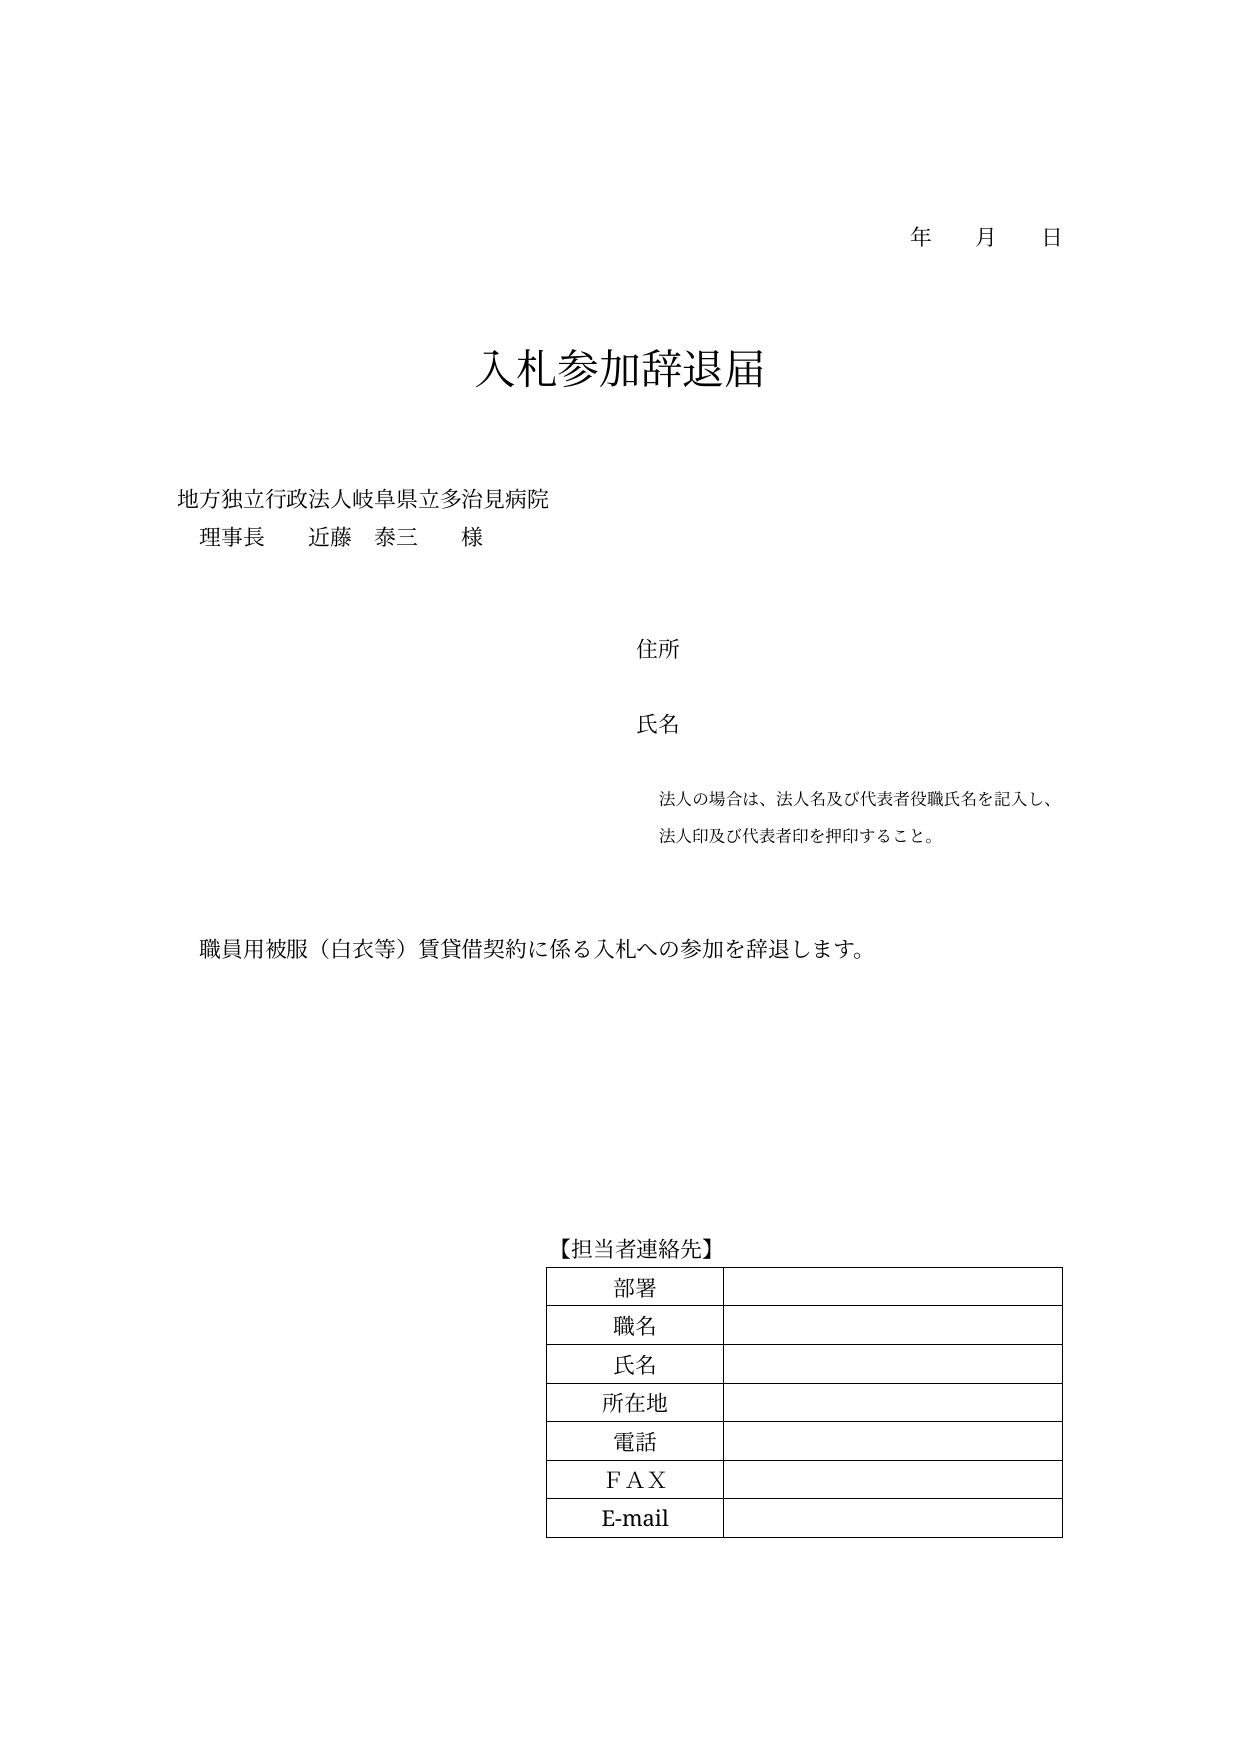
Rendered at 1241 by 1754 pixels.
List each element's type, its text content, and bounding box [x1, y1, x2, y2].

text 理事長 近藤 泰三 様 [177, 517, 1063, 554]
table_cell 氏名 [547, 1345, 723, 1382]
text 法人の場合は、法人名及び代表者役職氏名を記入し、法人印及び代表者印を押印すること。 [658, 779, 1063, 854]
table_cell [724, 1384, 1062, 1421]
text 住所 [177, 629, 1063, 667]
table_cell [724, 1306, 1062, 1344]
text 【担当者連絡先】 [177, 1229, 1063, 1267]
table_header 部署 [547, 1268, 723, 1305]
table_cell [724, 1422, 1062, 1459]
table_cell 電話 [547, 1422, 723, 1459]
table_cell E-mail [547, 1499, 723, 1537]
text 職員用被服（白衣等）賃貸借契約に係る入札への参加を辞退します。 [177, 929, 1063, 967]
text 入札参加辞退届 [177, 329, 1063, 404]
text 地方独立行政法人岐阜県立多治見病院 [177, 479, 1063, 517]
text 氏名 [177, 704, 1063, 742]
table_cell [724, 1499, 1062, 1537]
table_cell [724, 1461, 1062, 1498]
table_cell 職名 [547, 1306, 723, 1344]
table_cell 所在地 [547, 1384, 723, 1421]
text 年 月 日 [177, 217, 1063, 254]
table_header [724, 1268, 1062, 1305]
table_cell [724, 1345, 1062, 1382]
table_cell ＦＡＸ [547, 1461, 723, 1498]
